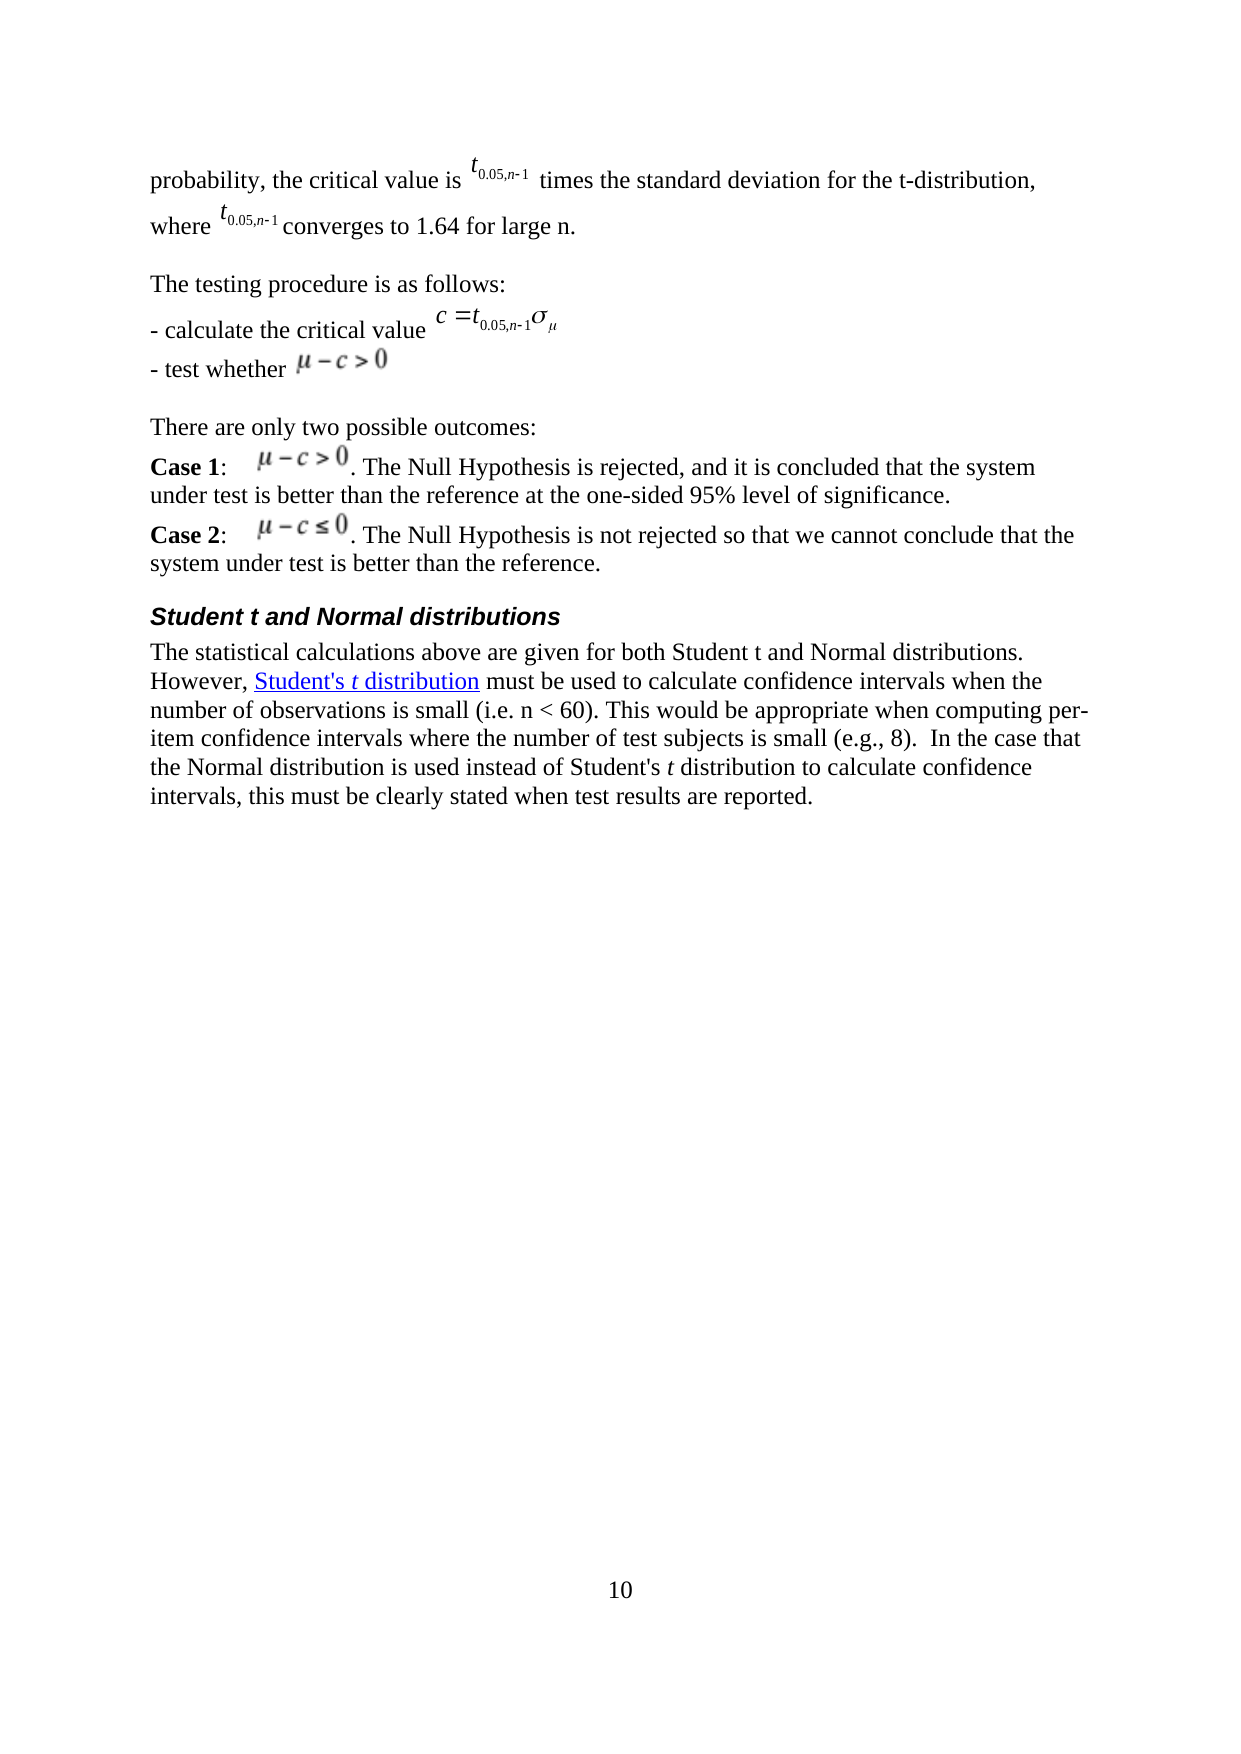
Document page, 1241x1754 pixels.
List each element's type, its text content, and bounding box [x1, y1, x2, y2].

text There are only two possible outcomes: [150, 412, 1090, 441]
text The testing procedure is as follows: [150, 269, 1090, 297]
text Case 2: . The Null Hypothesis is not rejected so that we cannot conclude that the system under test is better than the reference. [150, 509, 1090, 577]
subtitle Student t and Normal distributions [150, 602, 1090, 631]
text - test whether [150, 344, 1090, 383]
text The statistical calculations above are given for both Student t and Normal distributions. However, Student's t distribution must be used to calculate confidence intervals when the number of observations is small (i.e. n < 60). This would be appropriate when computing per-item confidence intervals where the number of test subjects is small (e.g., 8). In the case that the Normal distribution is used instead of Student's t distribution to calculate confidence intervals, this must be clearly stated when test results are reported. [150, 637, 1090, 810]
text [150, 147, 1090, 240]
text - calculate the critical value [150, 297, 1090, 344]
text Case 1: . The Null Hypothesis is rejected, and it is concluded that the system under test is better than the reference at the one-sided 95% level of significance. [150, 441, 1090, 509]
